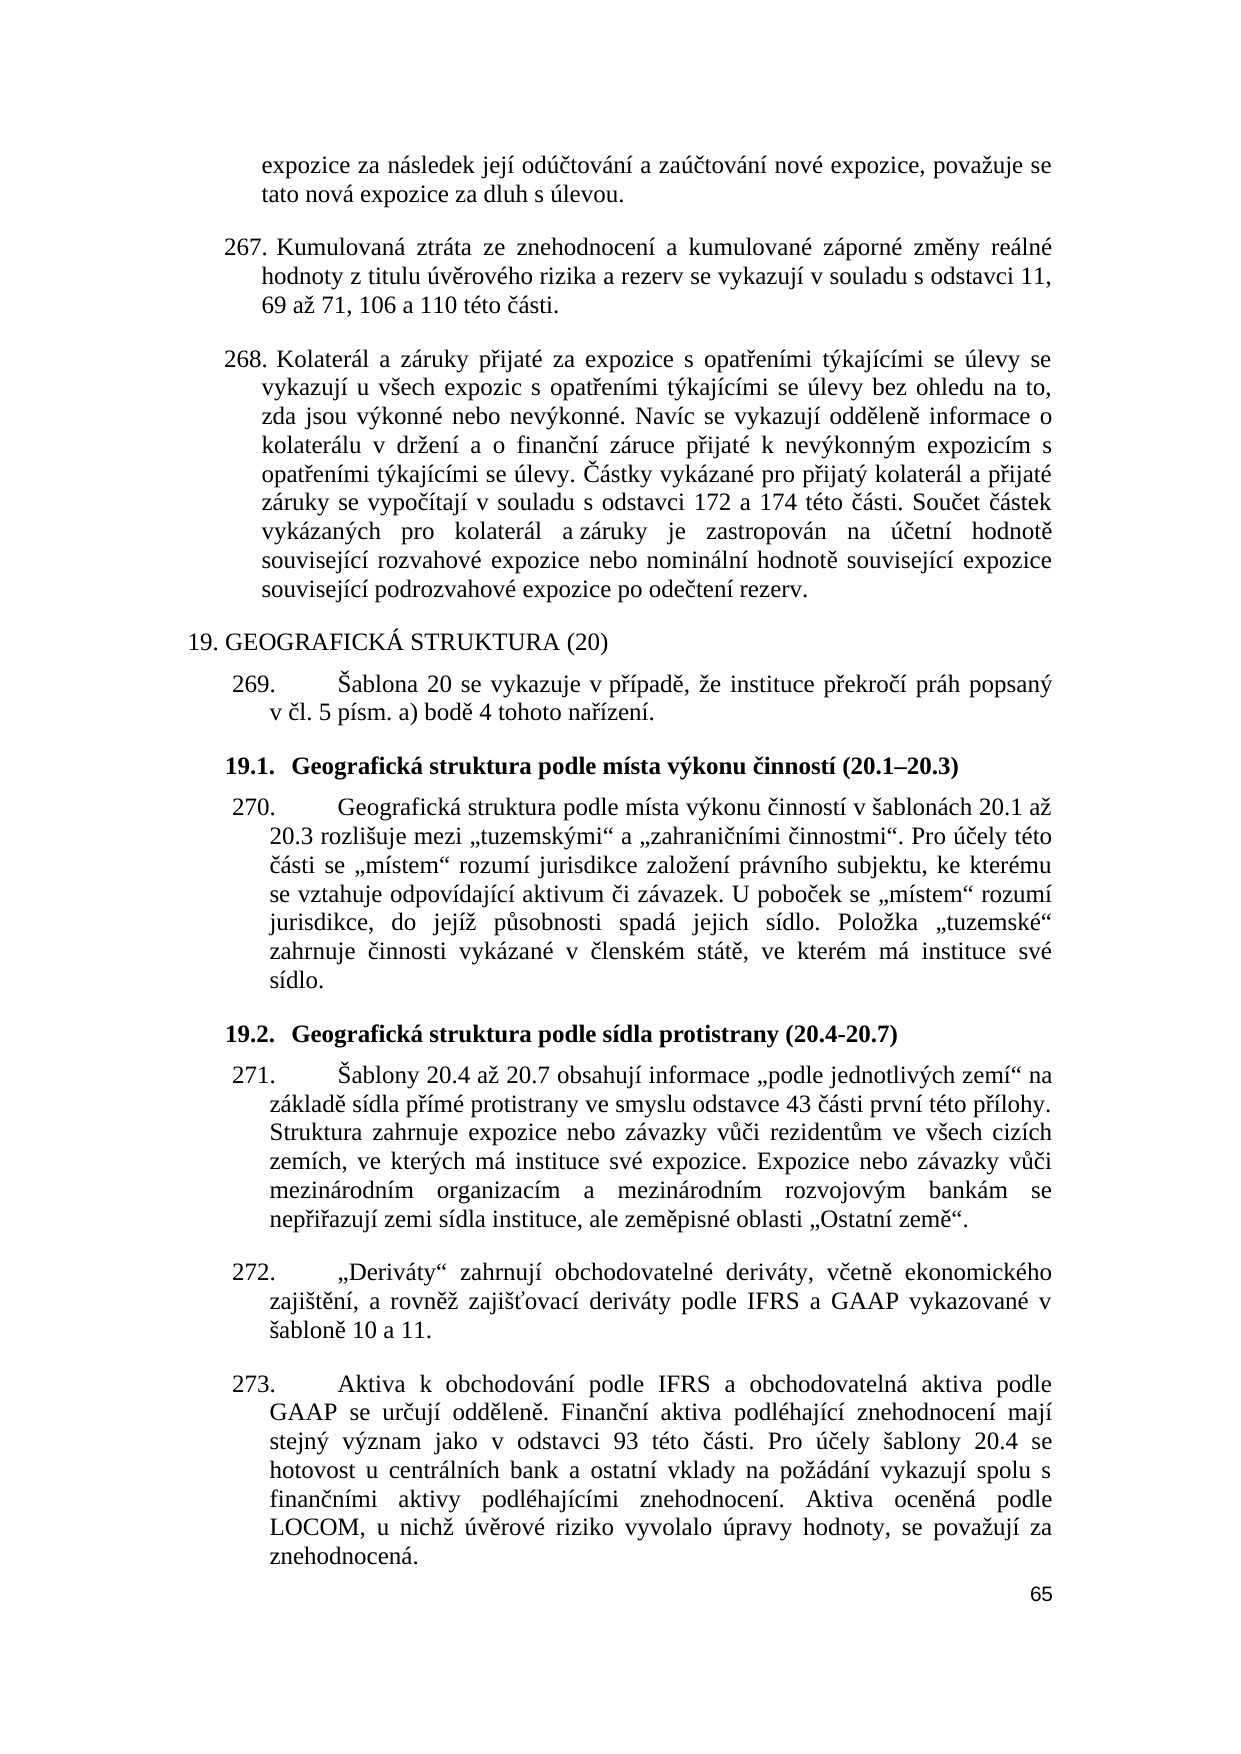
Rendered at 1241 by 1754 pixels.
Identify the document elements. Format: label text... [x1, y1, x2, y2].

text Geografická struktura podle místa výkonu činností v šablonách 20.1 až 20.3 rozlišuje mezi „tuzemskými“ a „zahraničními činnostmi“. Pro účely této části se „místem“ rozumí jurisdikce založení právního subjektu, ke kterému se vztahuje odpovídající aktivum či závazek. U poboček se „místem“ rozumí jurisdikce, do jejíž působnosti spadá jejich sídlo. Položka „tuzemské“ zahrnuje činnosti vykázané v členském státě, ve kterém má instituce své sídlo. [232, 792, 1053, 994]
text Šablony 20.4 až 20.7 obsahují informace „podle jednotlivých zemí“ na základě sídla přímé protistrany ve smyslu odstavce 43 části první této přílohy. Struktura zahrnuje expozice nebo závazky vůči rezidentům ve všech cizích zemích, ve kterých má instituce své expozice. Expozice nebo závazky vůči mezinárodním organizacím a mezinárodním rozvojovým bankám se nepřiřazují zemi sídla instituce, ale zeměpisné oblasti „Ostatní země“. [232, 1060, 1053, 1232]
text Kolaterál a záruky přijaté za expozice s opatřeními týkajícími se úlevy se vykazují u všech expozic s opatřeními týkajícími se úlevy bez ohledu na to, zda jsou výkonné nebo nevýkonné. Navíc se vykazují odděleně informace o kolaterálu v držení a o finanční záruce přijaté k nevýkonným expozicím s opatřeními týkajícími se úlevy. Částky vykázané pro přijatý kolaterál a přijaté záruky se vypočítají v souladu s odstavci 172 a 174 této části. Součet částek vykázaných pro kolaterál a záruky je zastropován na účetní hodnotě související rozvahové expozice nebo nominální hodnotě související expozice související podrozvahové expozice po odečtení rezerv. [224, 344, 1053, 602]
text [224, 150, 1053, 207]
subtitle Geografická struktura podle místa výkonu činností (20.1–20.3) [225, 751, 1053, 780]
subtitle Geografická struktura (20) [187, 627, 1053, 656]
text Kumulovaná ztráta ze znehodnocení a kumulované záporné změny reálné hodnoty z titulu úvěrového rizika a rezerv se vykazují v souladu s odstavci 11, 69 až 71, 106 a 110 této části. [224, 232, 1053, 319]
subtitle Geografická struktura podle sídla protistrany (20.4-20.7) [225, 1019, 1053, 1047]
text „Deriváty“ zahrnují obchodovatelné deriváty, včetně ekonomického zajištění, a rovněž zajišťovací deriváty podle IFRS a GAAP vykazované v šabloně 10 a 11. [232, 1257, 1053, 1344]
text Šablona 20 se vykazuje v případě, že instituce překročí práh popsaný v čl. 5 písm. a) bodě 4 tohoto nařízení. [232, 669, 1053, 726]
text Aktiva k obchodování podle IFRS a obchodovatelná aktiva podle GAAP se určují odděleně. Finanční aktiva podléhající znehodnocení mají stejný význam jako v odstavci 93 této části. Pro účely šablony 20.4 se hotovost u centrálních bank a ostatní vklady na požádání vykazují spolu s finančními aktivy podléhajícími znehodnocení. Aktiva oceněná podle LOCOM, u nichž úvěrové riziko vyvolalo úpravy hodnoty, se považují za znehodnocená. [232, 1369, 1053, 1570]
